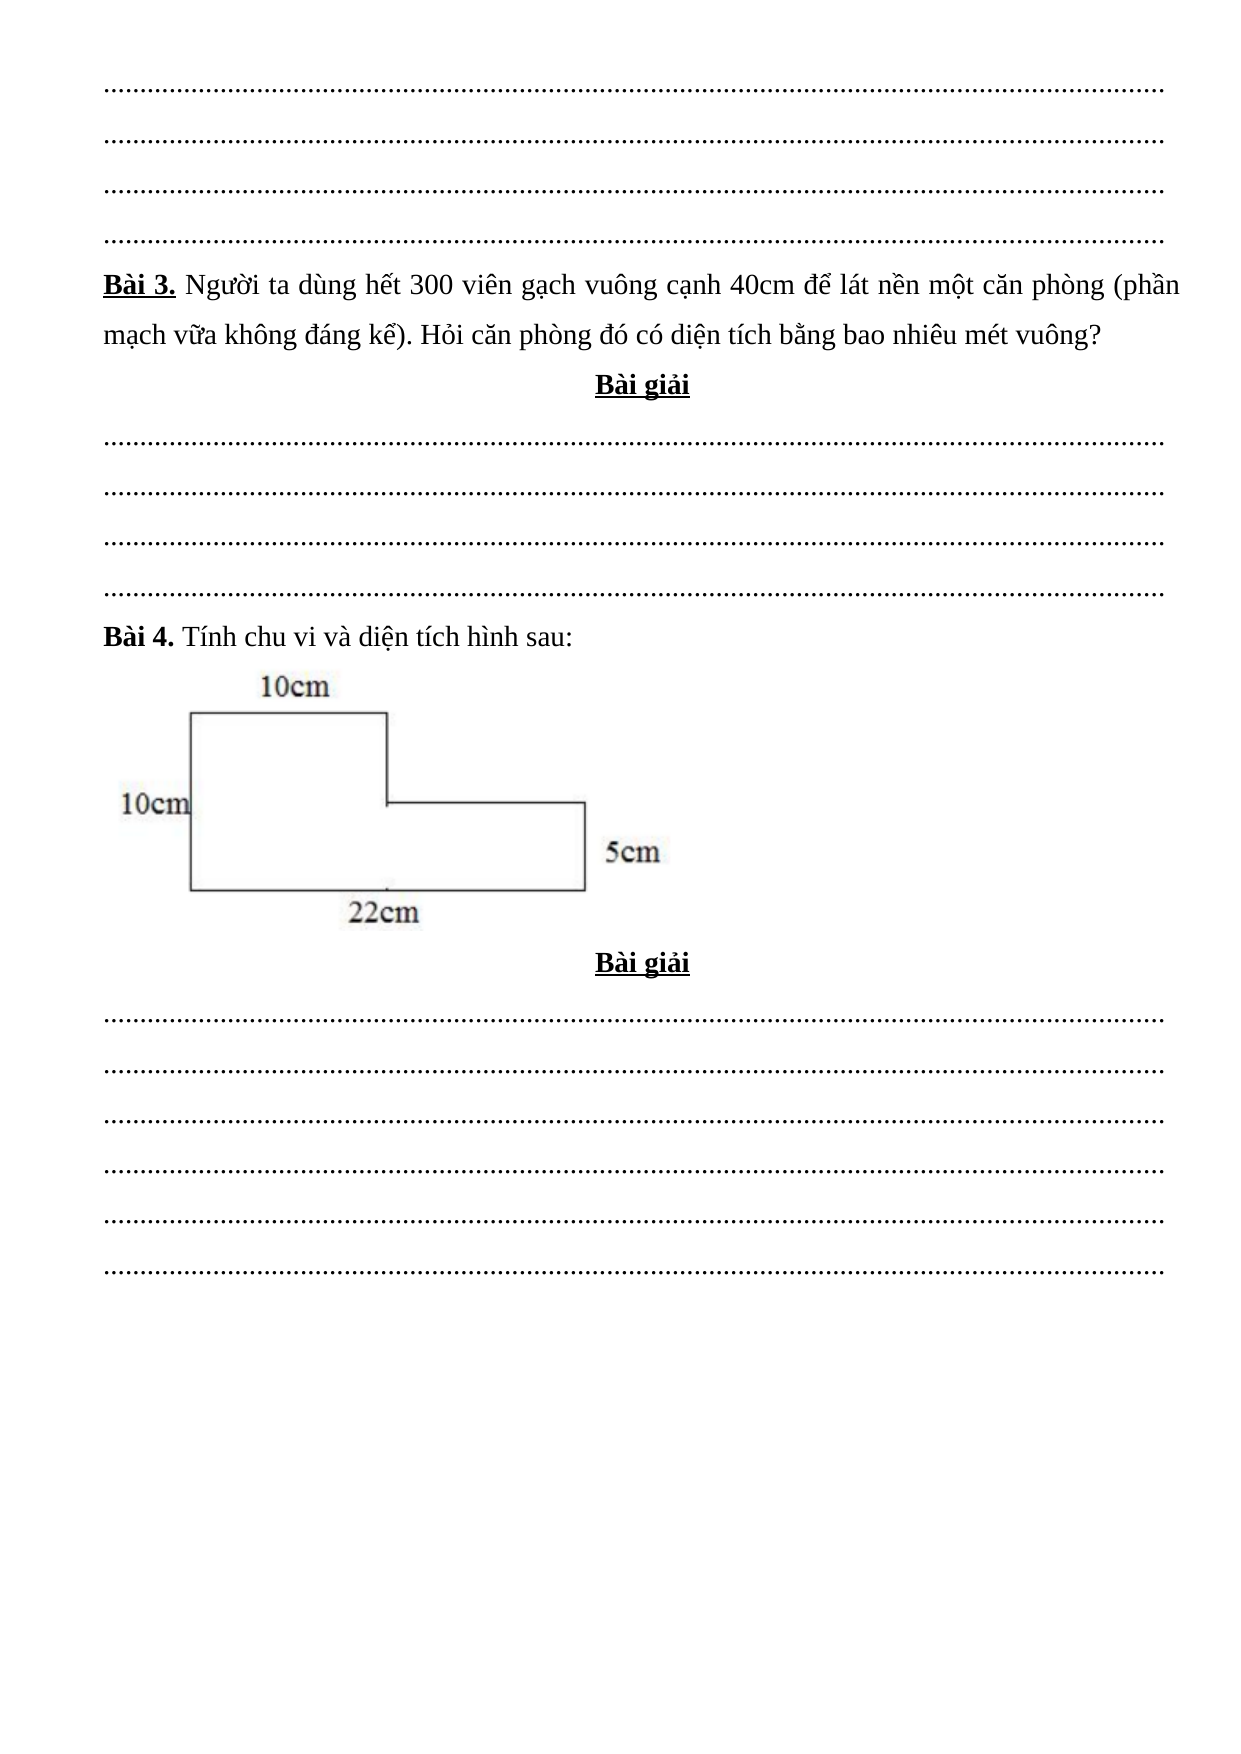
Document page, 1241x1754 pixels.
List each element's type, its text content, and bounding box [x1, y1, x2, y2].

text Bài 3. Người ta dùng hết 300 viên gạch vuông cạnh 40cm để lát nền một căn phòng (phần mạch vữa không đáng kể). Hỏi căn phòng đó có diện tích bằng bao nhiêu mét vuông? [103, 267, 1181, 351]
text Bài giải [103, 945, 1181, 979]
picture [103, 667, 672, 931]
text Bài giải [103, 367, 1181, 401]
text Bài 4. Tính chu vi và diện tích hình sau: [103, 619, 1181, 653]
